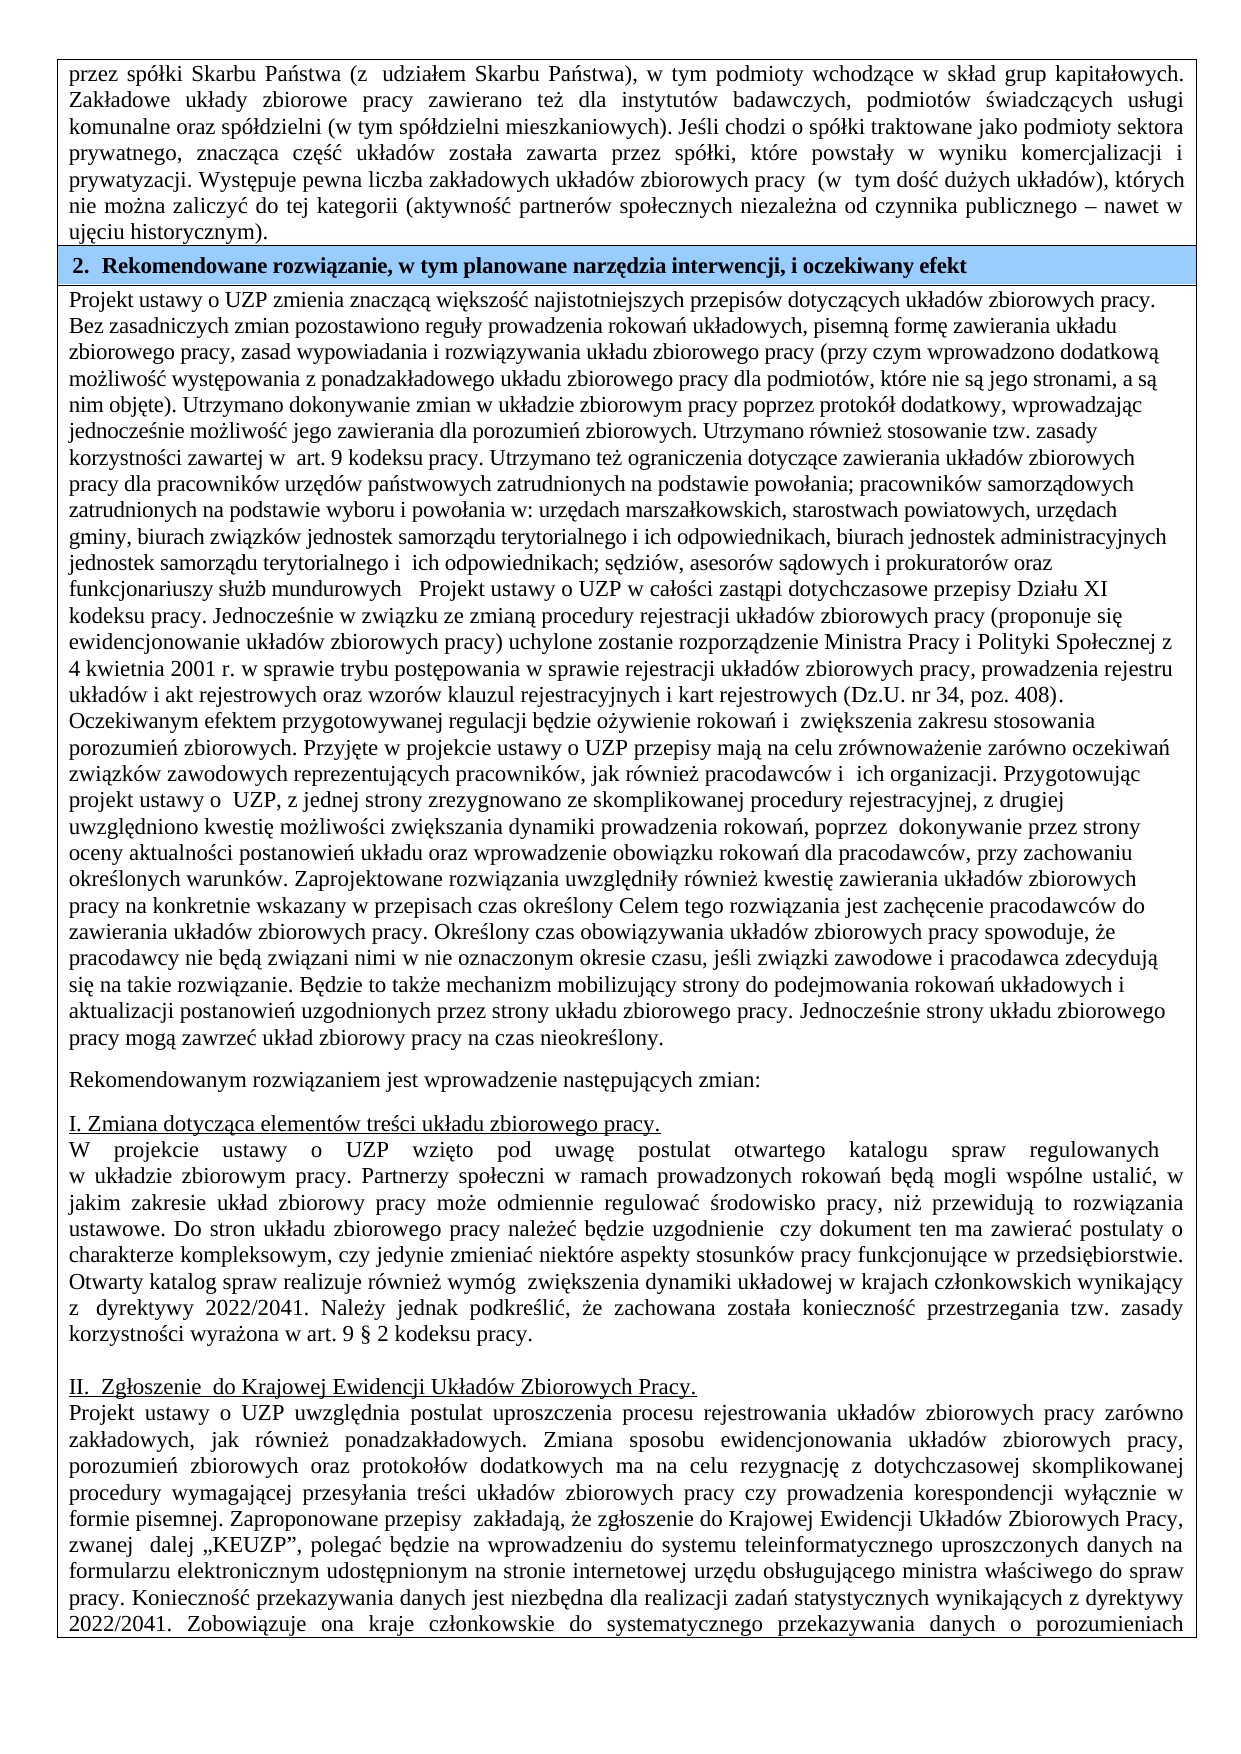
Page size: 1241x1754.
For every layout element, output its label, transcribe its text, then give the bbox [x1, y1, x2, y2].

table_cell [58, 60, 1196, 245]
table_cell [58, 286, 1196, 1637]
table_cell Rekomendowane rozwiązanie, w tym planowane narzędzia interwencji, i oczekiwany efekt [58, 246, 1196, 284]
